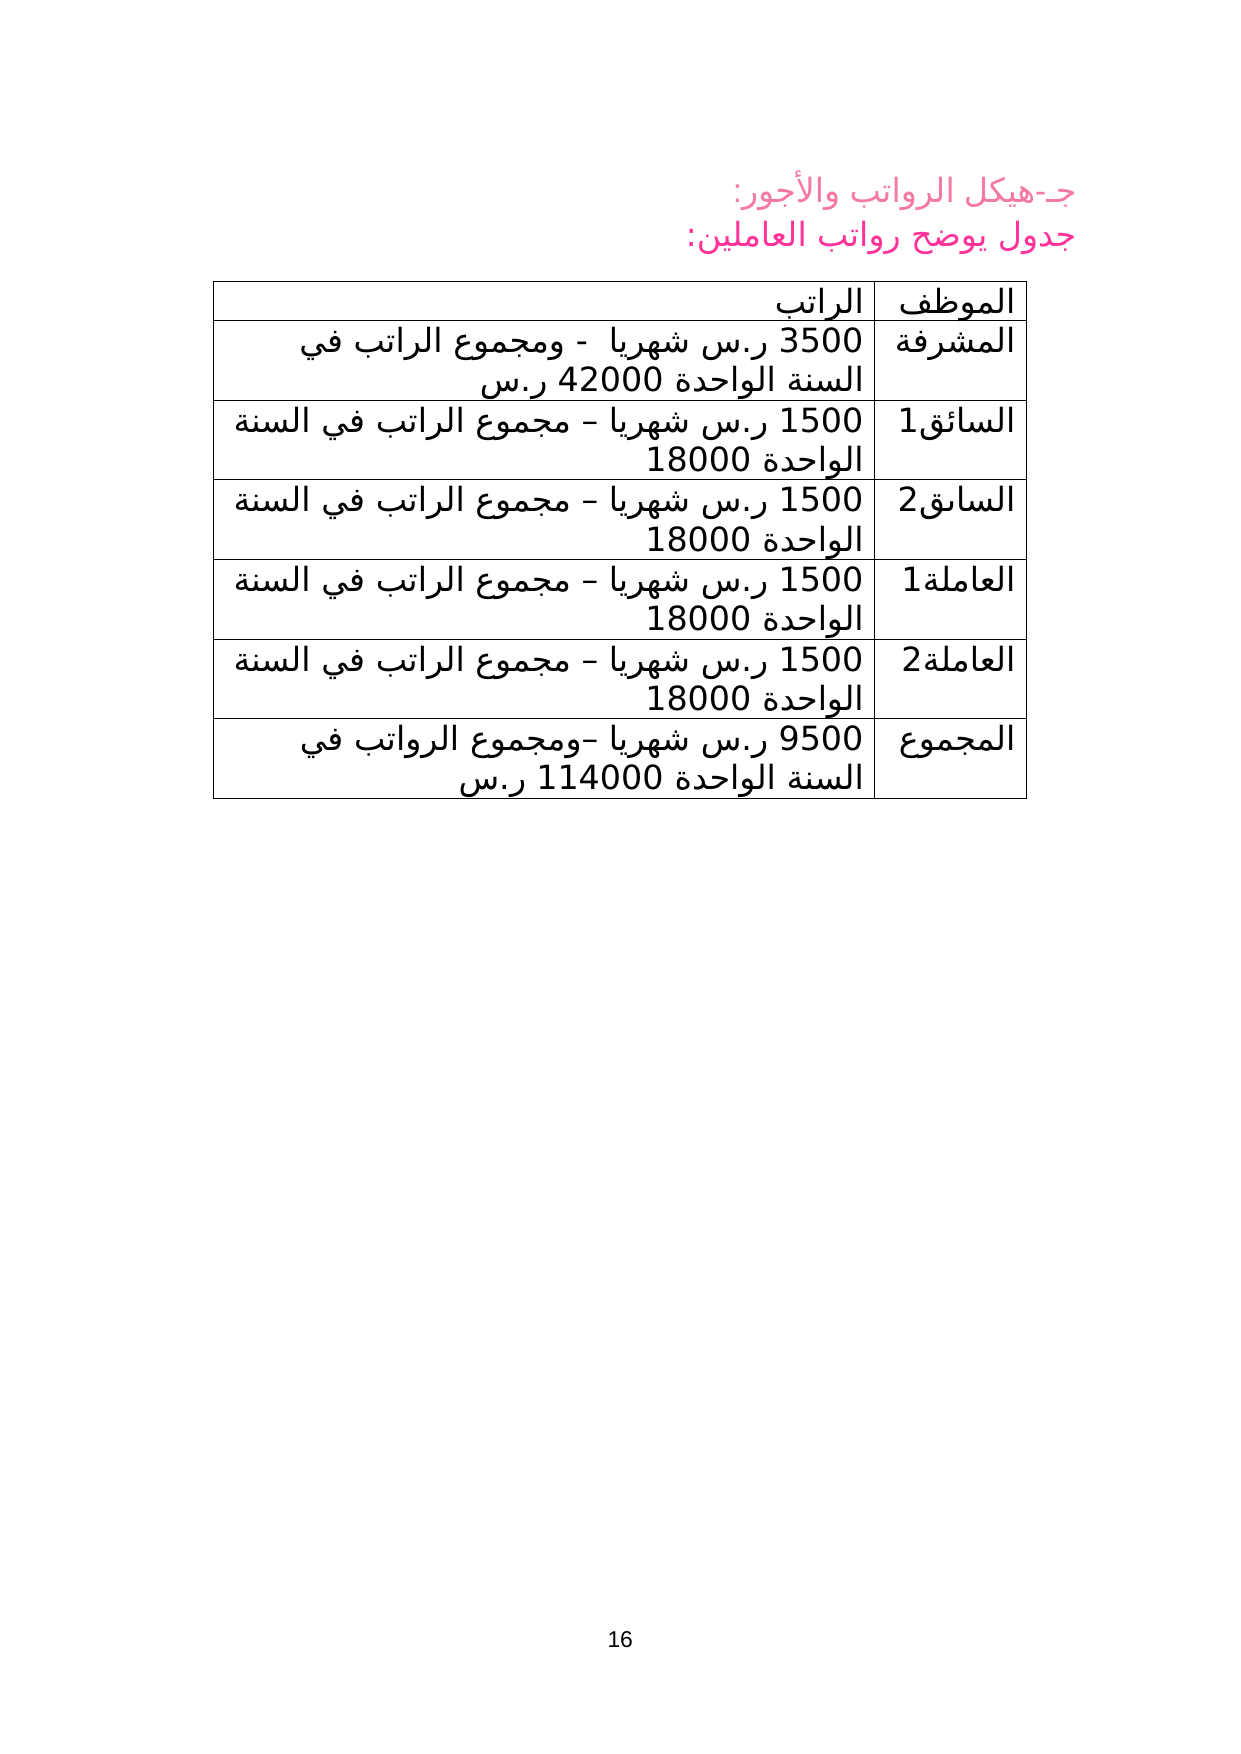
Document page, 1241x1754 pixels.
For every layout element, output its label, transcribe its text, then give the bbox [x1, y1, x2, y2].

list جـ-هيكل الرواتب والأجور: [89, 171, 1077, 209]
table_cell العاملة1 [875, 560, 1026, 638]
table_cell 1500 ر.س شهريا – مجموع الراتب في السنة الواحدة 18000 [214, 401, 874, 479]
table_header الراتب [214, 282, 874, 320]
table_cell 1500 ر.س شهريا – مجموع الراتب في السنة الواحدة 18000 [214, 640, 874, 718]
table_cell 9500 ر.س شهريا –ومجموع الرواتب في السنة الواحدة 114000 ر.س [214, 719, 874, 798]
table_cell 3500 ر.س شهريا - ومجموع الراتب في السنة الواحدة 42000 ر.س [214, 321, 874, 400]
table_cell السائق1 [875, 401, 1026, 479]
table_cell 1500 ر.س شهريا – مجموع الراتب في السنة الواحدة 18000 [214, 480, 874, 559]
table_cell العاملة2 [875, 640, 1026, 718]
table_cell الساىق2 [875, 480, 1026, 559]
table_cell المشرفة [875, 321, 1026, 400]
table_cell المجموع [875, 719, 1026, 798]
table_header الموظف [875, 282, 1026, 320]
list جدول يوضح رواتب العاملين: [89, 215, 1077, 254]
table_cell 1500 ر.س شهريا – مجموع الراتب في السنة الواحدة 18000 [214, 560, 874, 638]
